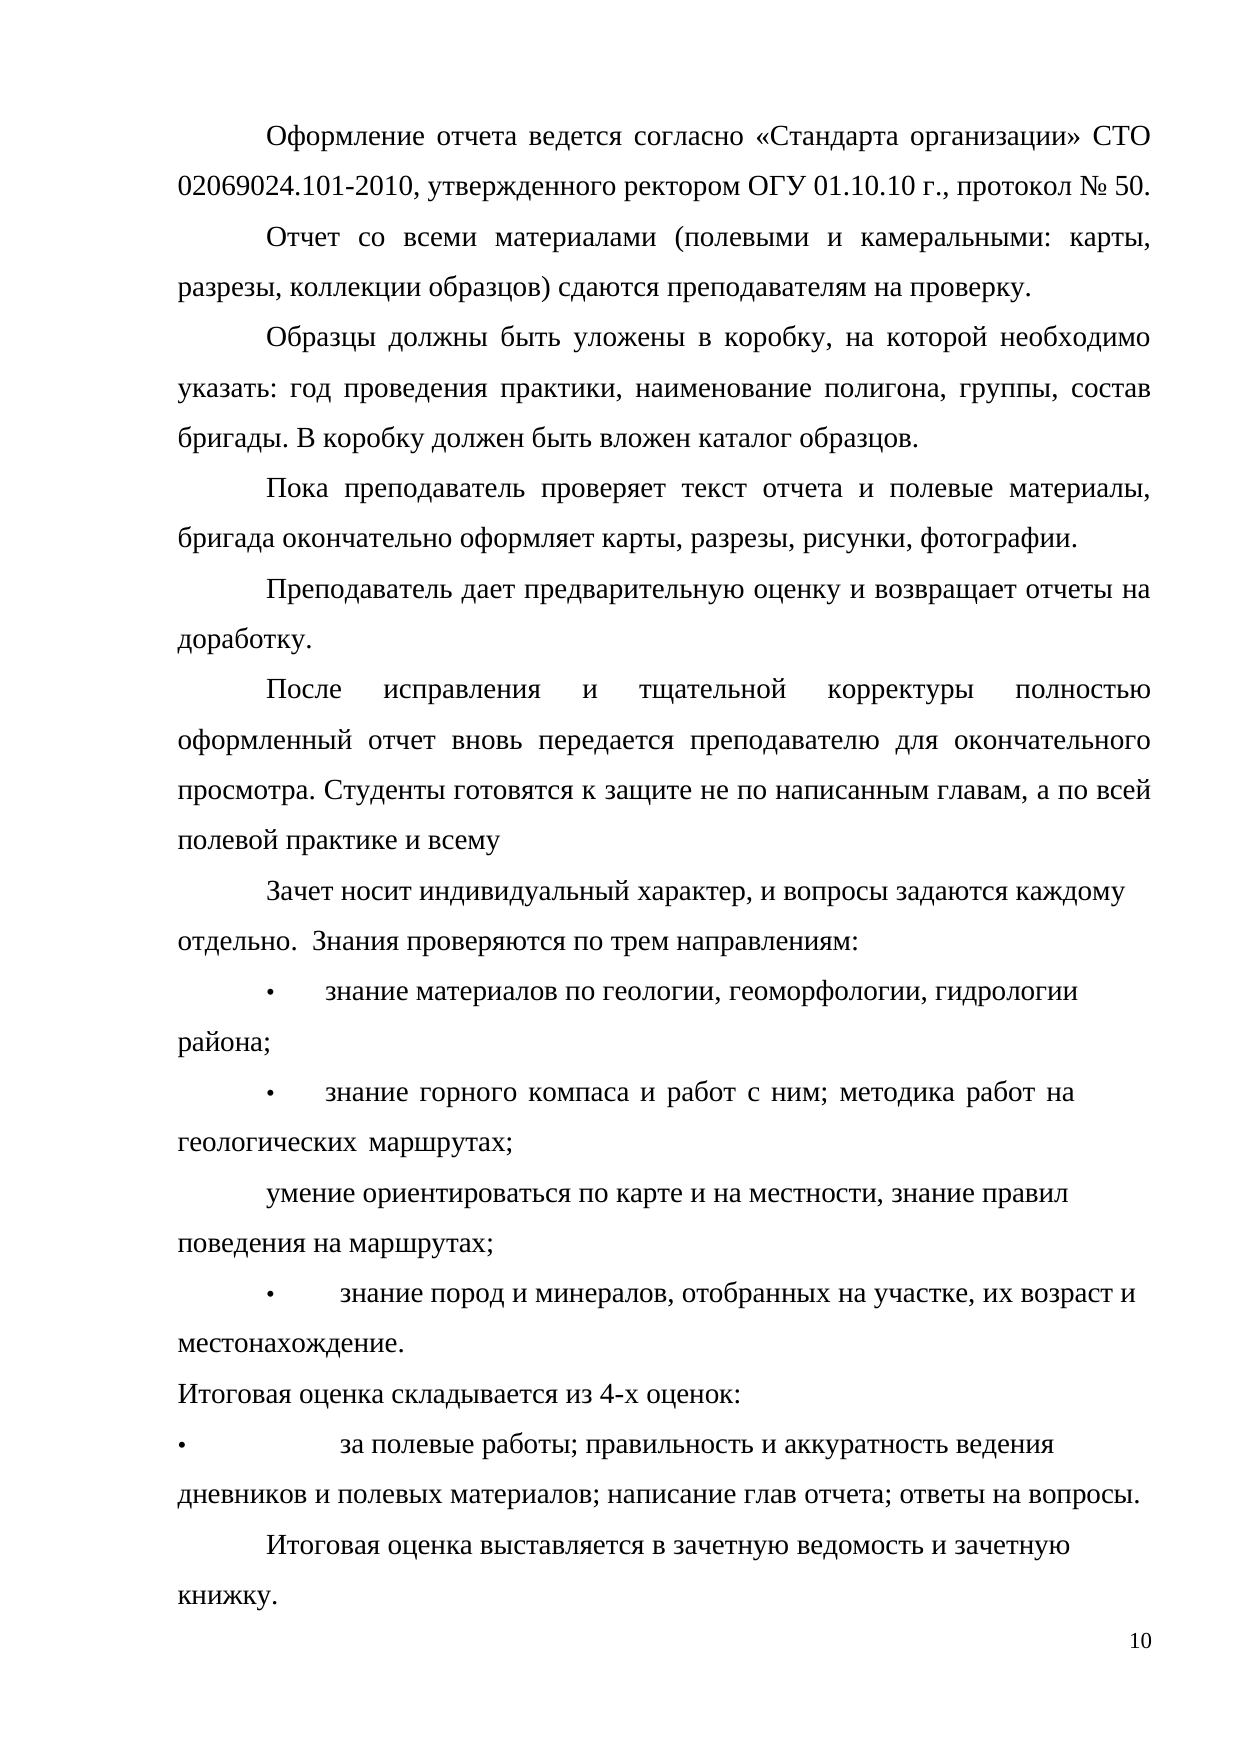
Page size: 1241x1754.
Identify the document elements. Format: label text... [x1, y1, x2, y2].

list знание горного компаса и работ с ним; методика работ на геологических маршрутах; [177, 1074, 1152, 1158]
list за полевые работы; правильность и аккуратность ведения дневников и полевых материалов; написание глав отчета; ответы на вопросы. [177, 1426, 1152, 1510]
text Итоговая оценка складывается из 4-х оценок: [177, 1376, 1152, 1409]
text Итоговая оценка выставляется в зачетную ведомость и зачетную книжку. [177, 1527, 1152, 1611]
text Оформление отчета ведется согласно «Стандарта организации» СТО 02069024.101-2010, утвержденного ректором ОГУ 01.10.10 г., протокол № 50. [177, 118, 1152, 202]
text После исправления и тщательной корректуры полностью оформленный отчет вновь передается преподавателю для окончательного просмотра. Студенты готовятся к защите не по написанным главам, а по всей полевой практике и всему [177, 672, 1152, 856]
list знание материалов по геологии, геоморфологии, гидрологии района; [177, 973, 1152, 1057]
text Зачет носит индивидуальный характер, и вопросы задаются каждому отдельно. Знания проверяются по трем направлениям: [177, 873, 1152, 957]
text Образцы должны быть уложены в коробку, на которой необходимо указать: год проведения практики, наименование полигона, группы, состав бригады. В коробку должен быть вложен каталог образцов. [177, 319, 1152, 453]
list знание пород и минералов, отобранных на участке, их возраст и местонахождение. [177, 1275, 1152, 1359]
text Пока преподаватель проверяет текст отчета и полевые материалы, бригада окончательно оформляет карты, разрезы, рисунки, фотографии. [177, 470, 1152, 554]
text Отчет со всеми материалами (полевыми и камеральными: карты, разрезы, коллекции образцов) сдаются преподавателям на проверку. [177, 219, 1152, 303]
text умение ориентироваться по карте и на местности, знание правил поведения на маршрутах; [177, 1175, 1152, 1258]
text Преподаватель дает предварительную оценку и возвращает отчеты на доработку. [177, 571, 1152, 655]
